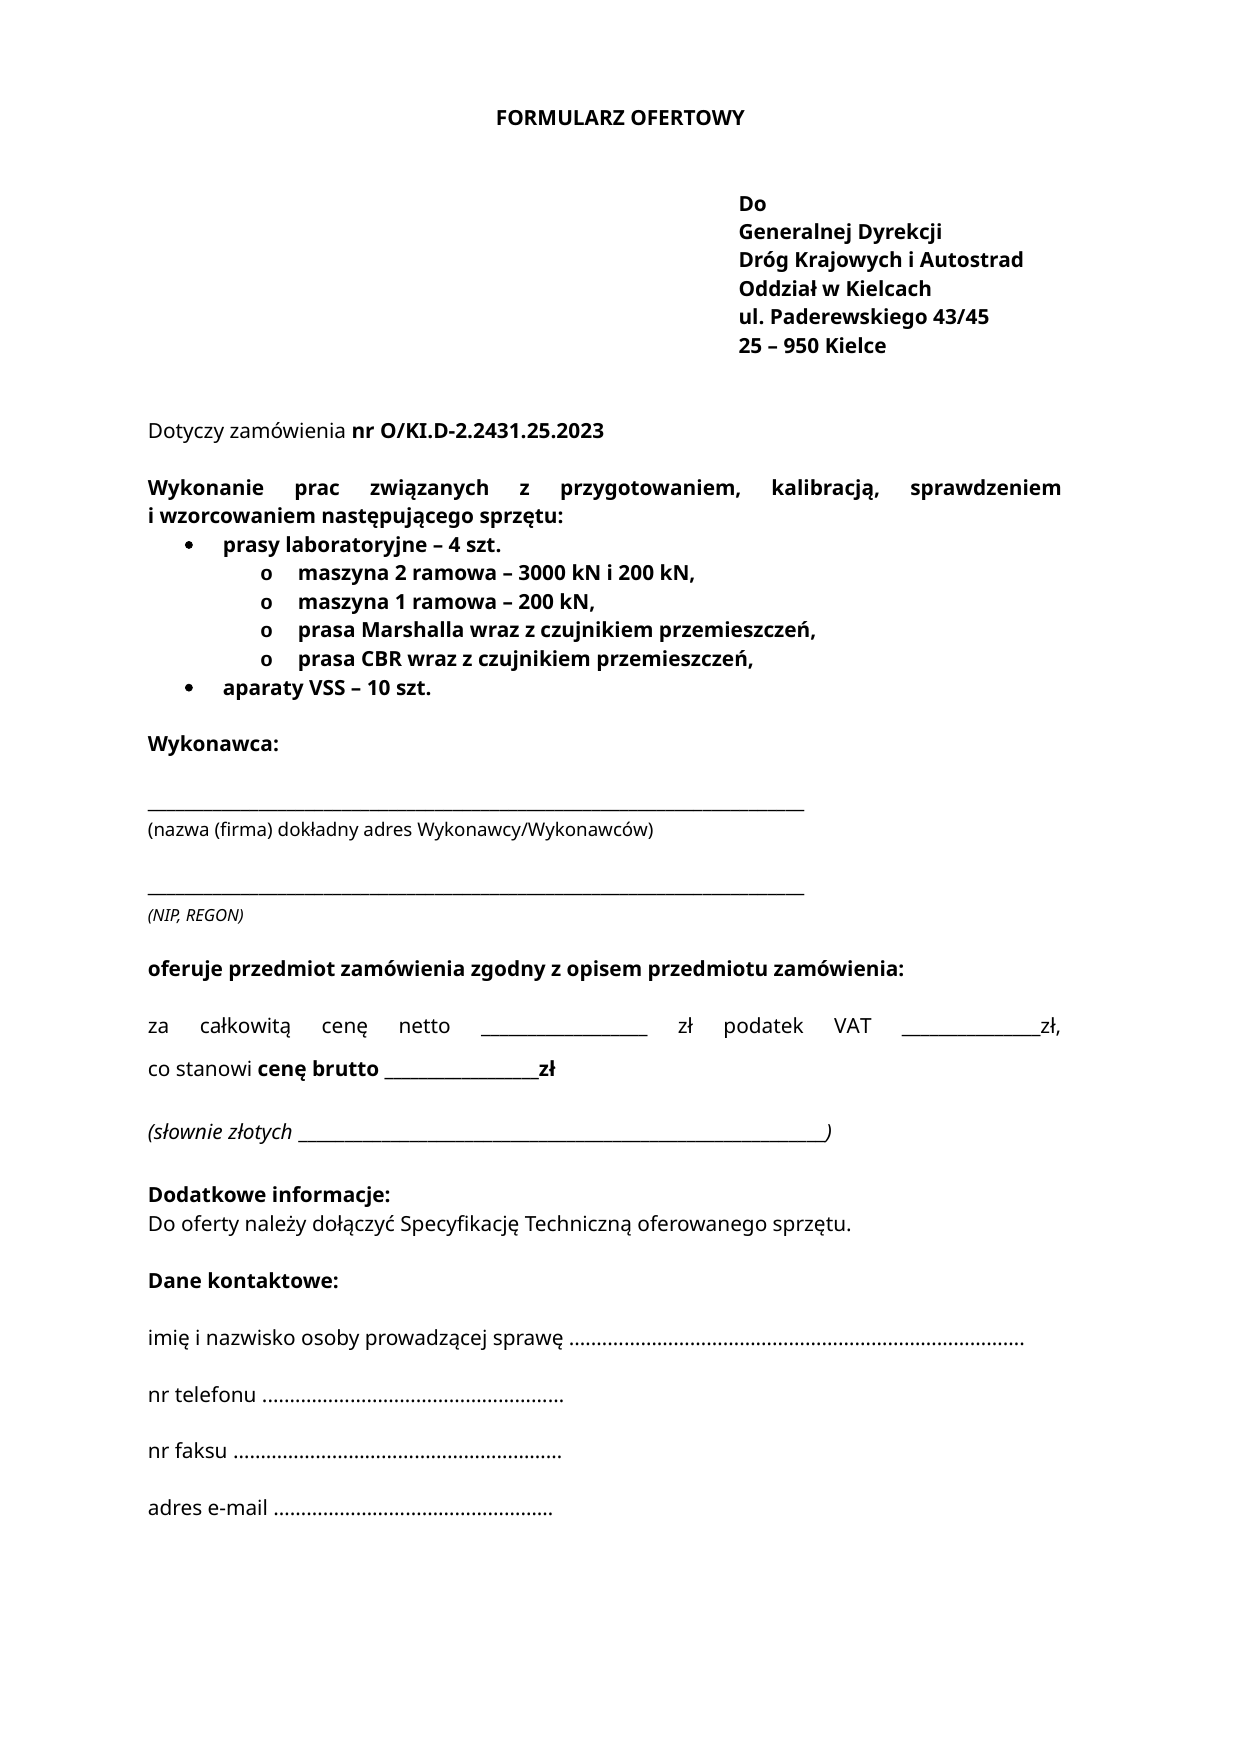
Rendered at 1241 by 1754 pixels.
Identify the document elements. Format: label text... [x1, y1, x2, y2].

text Wykonanie prac związanych z przygotowaniem, kalibracją, sprawdzeniem i wzorcowaniem następującego sprzętu: [148, 473, 1093, 530]
list maszyna 2 ramowa – 3000 kN i 200 kN, [260, 558, 1093, 587]
text nr faksu …………………………………………………… [148, 1437, 1093, 1465]
text FORMULARZ OFERTOWY [148, 103, 1093, 132]
text ul. Paderewskiego 43/45 [738, 302, 1093, 331]
text za całkowitą cenę netto __________________ zł podatek VAT _______________zł, co stanowi cenę brutto __________________zł [148, 1011, 1093, 1082]
text Dodatkowe informacje: [148, 1181, 1093, 1209]
text 25 – 950 Kielce [738, 331, 1093, 359]
text (nazwa (firma) dokładny adres Wykonawcy/Wykonawców) [148, 815, 1093, 842]
text Dotyczy zamówienia nr O/KI.D-2.2431.25.2023 [148, 416, 1093, 445]
text nr telefonu .……………………………………………… [148, 1380, 1093, 1408]
text oferuje przedmiot zamówienia zgodny z opisem przedmiotu zamówienia: [148, 954, 1093, 983]
text Dane kontaktowe: [148, 1266, 1093, 1294]
text Wykonawca: [148, 729, 1093, 758]
list prasy laboratoryjne – 4 szt. [185, 530, 1093, 558]
text (słownie złotych _________________________________________________________) [148, 1117, 1093, 1146]
text Do [738, 189, 1093, 217]
text Oddział w Kielcach [738, 274, 1093, 302]
list prasa Marshalla wraz z czujnikiem przemieszczeń, [260, 616, 1093, 644]
text _______________________________________________________________________ [148, 786, 1093, 815]
text (NIP, REGON) [148, 899, 1093, 926]
text imię i nazwisko osoby prowadzącej sprawę .………………………………………………………………………. [148, 1323, 1093, 1351]
text Generalnej Dyrekcji [738, 217, 1093, 246]
list aparaty VSS – 10 szt. [185, 673, 1093, 701]
list prasa CBR wraz z czujnikiem przemieszczeń, [260, 644, 1093, 673]
text adres e-mail …………………………………………… [148, 1493, 1093, 1522]
text _______________________________________________________________________ [148, 870, 1093, 899]
text Dróg Krajowych i Autostrad [738, 246, 1093, 274]
text Do oferty należy dołączyć Specyfikację Techniczną oferowanego sprzętu. [148, 1209, 1093, 1237]
list maszyna 1 ramowa – 200 kN, [260, 587, 1093, 616]
